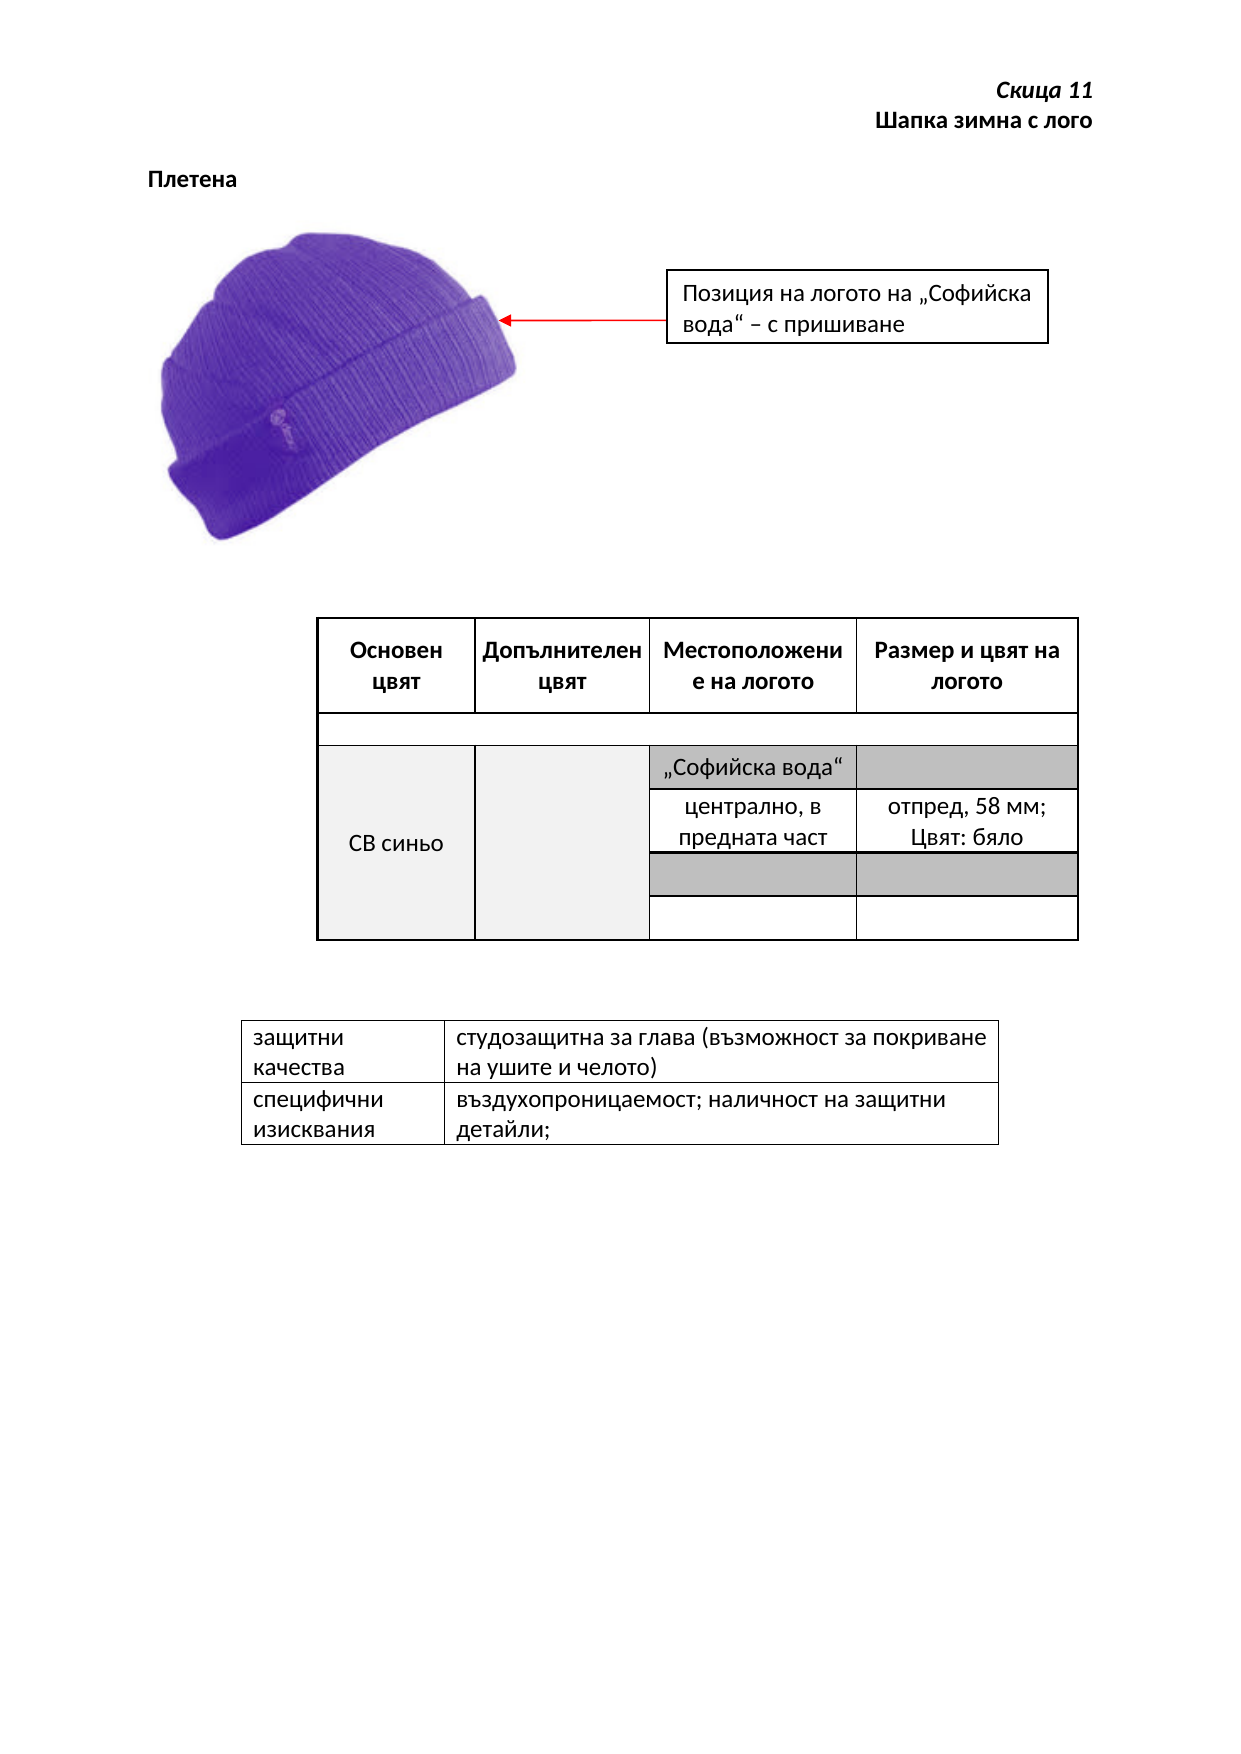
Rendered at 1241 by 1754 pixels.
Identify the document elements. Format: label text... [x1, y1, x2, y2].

table_header защитни качества [242, 1021, 444, 1082]
table_cell [319, 714, 1077, 744]
table_cell СВ синьо [319, 746, 474, 939]
table_cell [857, 897, 1077, 939]
text Скица 11 [148, 74, 1093, 104]
table_cell [857, 854, 1077, 895]
text Шапка зимна с лого [148, 104, 1093, 135]
table_header Допълнителен цвят [476, 619, 649, 712]
table_cell специфични изисквания [242, 1083, 444, 1144]
table_cell [650, 854, 856, 895]
table_cell отпред, 58 мм; Цвят: бяло [857, 790, 1077, 851]
table_cell [650, 897, 856, 939]
picture [148, 194, 527, 574]
table_cell централно, в предната част [650, 790, 856, 851]
table_cell „Софийска вода“ [650, 746, 856, 788]
table_header Размер и цвят на логото [857, 619, 1077, 712]
table_header Основен цвят [319, 619, 474, 712]
table_header Местоположение на логото [650, 619, 856, 712]
table_cell [857, 746, 1077, 788]
table_cell [476, 746, 649, 939]
text Плетена [148, 164, 1093, 194]
table_cell въздухопроницаемост; наличност на защитни детайли; [445, 1083, 998, 1144]
table_header студозащитна за глава (възможност за покриване на ушите и челото) [445, 1021, 998, 1082]
